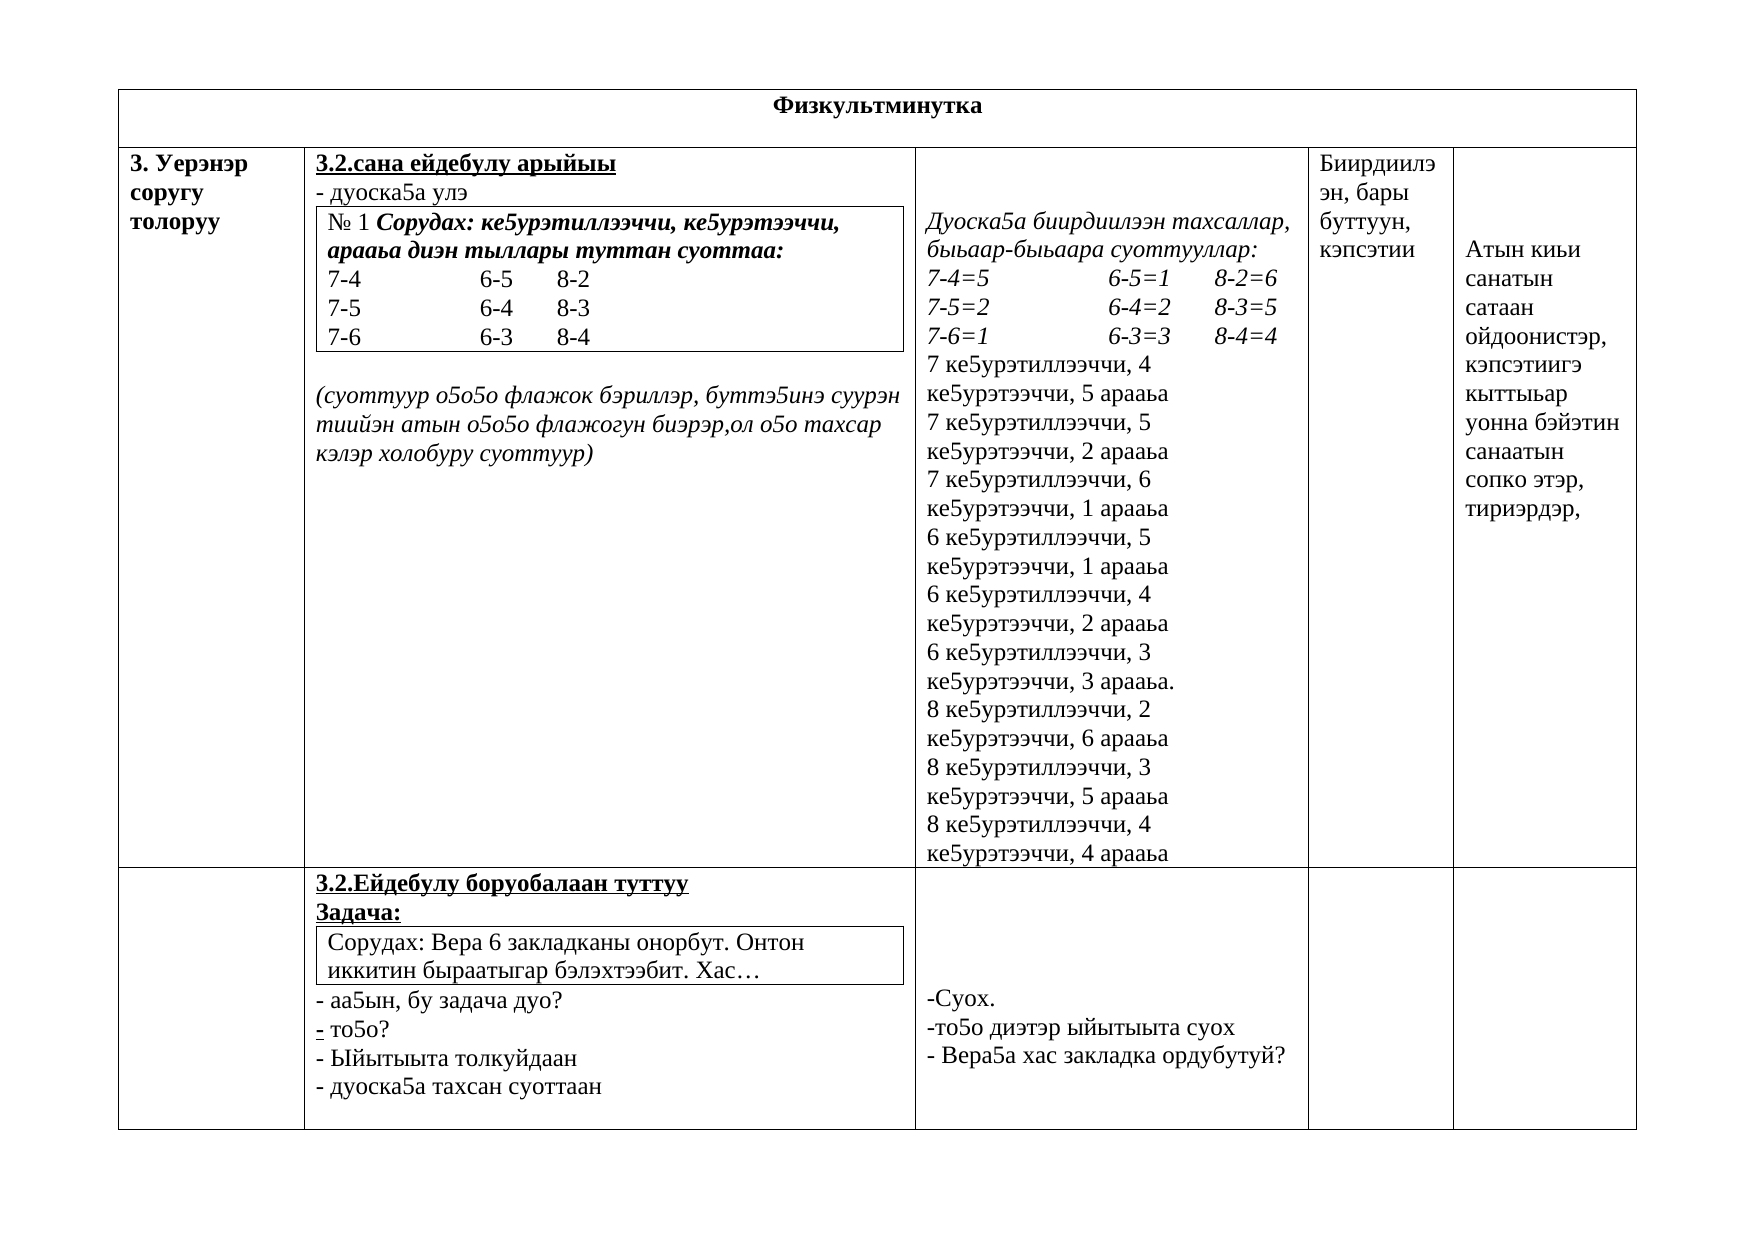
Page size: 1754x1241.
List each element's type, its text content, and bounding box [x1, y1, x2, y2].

table_cell [119, 868, 304, 1129]
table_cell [916, 868, 1308, 1129]
table_cell [1309, 868, 1453, 1129]
table_cell Дуоска5а биирдиилээн тахсаллар, быьаар-быьаара суоттууллар: 7-4=5 6-5=1 8-2=6 7-5=2 6-4=2 8-3=5 7-6=1 6-3=3 8-4=4 7 ке5урэтиллээччи, 4 ке5урэтээччи, 5 арааьа 7 ке5урэтиллээччи, 5 ке5урэтээччи, 2 арааьа 7 ке5урэтиллээччи, 6 ке5урэтээччи, 1 арааьа 6 ке5урэтиллээччи, 5 ке5урэтээччи, 1 арааьа 6 ке5урэтиллээччи, 4 ке5урэтээччи, 2 арааьа 6 ке5урэтиллээччи, 3 ке5урэтээччи, 3 арааьа. 8 ке5урэтиллээччи, 2 ке5урэтээччи, 6 арааьа 8 ке5урэтиллээччи, 3 ке5урэтээччи, 5 арааьа 8 ке5урэтиллээччи, 4 ке5урэтээччи, 4 арааьа [916, 148, 1308, 867]
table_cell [305, 868, 915, 1129]
table_cell 3.2.сана ейдебулу арыйыы - дуоска5а улэ (суоттуур о5о5о флажок бэриллэр, буттэ5инэ суурэн тиийэн атын о5о5о флажогун биэрэр,ол о5о тахсар кэлэр холобуру суоттуур) [305, 148, 915, 867]
table_cell Атын киьи санатын сатаан ойдоонистэр, кэпсэтиигэ кыттыьар уонна бэйэтин санаатын сопко этэр, тириэрдэр, [1454, 148, 1636, 867]
table_cell [1454, 868, 1636, 1129]
table_cell Биирдиилээн, бары буттуун, кэпсэтии [1309, 148, 1453, 867]
table_cell Физкультминутка [119, 90, 1636, 147]
table_cell 3. Уерэнэр соругу толоруу [119, 148, 304, 867]
